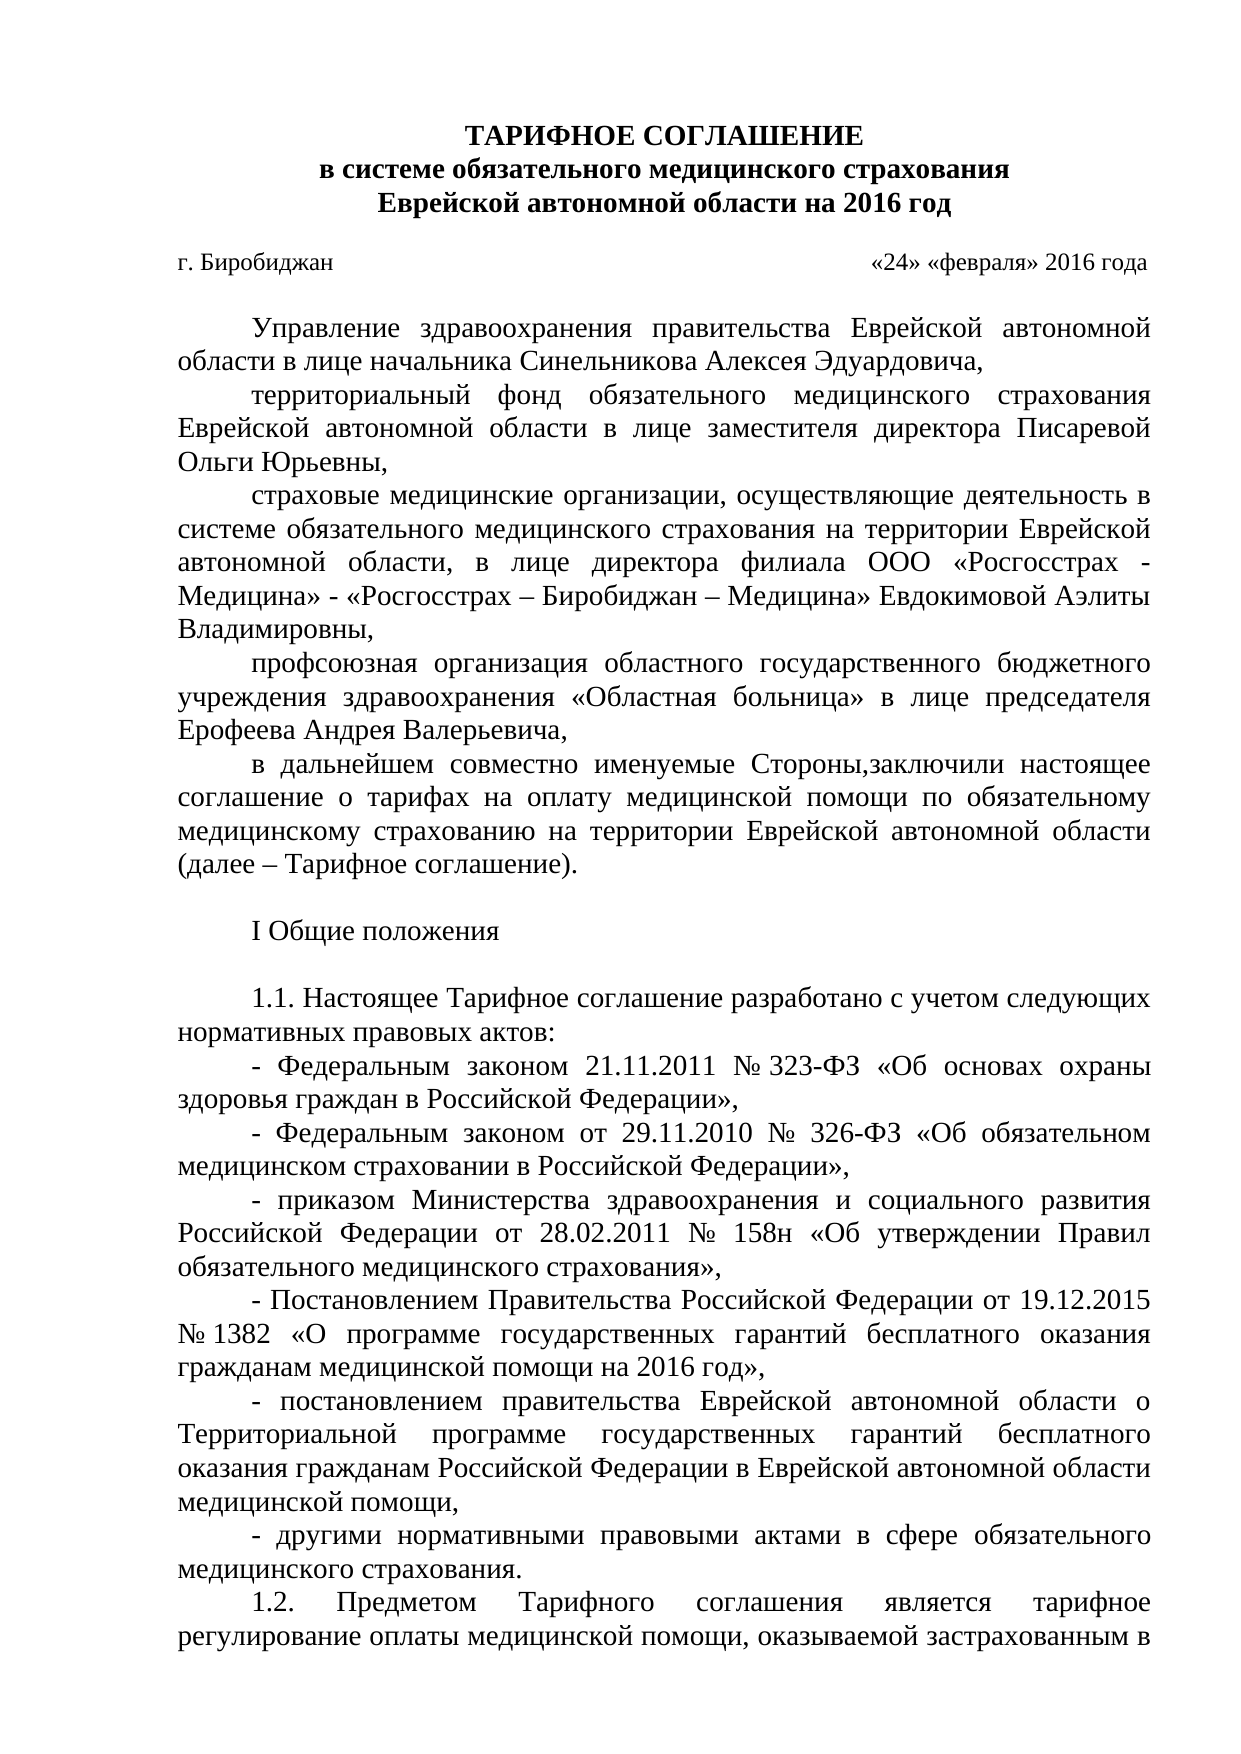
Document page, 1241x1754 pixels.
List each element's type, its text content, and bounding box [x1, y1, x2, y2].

text I Общие положения [251, 913, 1152, 947]
text Управление здравоохранения правительства Еврейской автономной области в лице начальника Синельникова Алексея Эдуардовича, [177, 310, 1152, 377]
text - Постановлением Правительства Российской Федерации от 19.12.2015 № 1382 «О программе государственных гарантий бесплатного оказания гражданам медицинской помощи на 2016 год», [177, 1282, 1152, 1383]
text в системе обязательного медицинского страхования [177, 152, 1152, 185]
text - Федеральным законом 21.11.2011 № 323-ФЗ «Об основах охраны здоровья граждан в Российской Федерации», [177, 1048, 1152, 1115]
text - Федеральным законом от 29.11.2010 № 326-ФЗ «Об обязательном медицинском страховании в Российской Федерации», [177, 1115, 1152, 1182]
text - другими нормативными правовыми актами в сфере обязательного медицинского страхования. [177, 1517, 1152, 1584]
text в дальнейшем совместно именуемые Стороны,заключили настоящее соглашение о тарифах на оплату медицинской помощи по обязательному медицинскому страхованию на территории Еврейской автономной области (далее – Тарифное соглашение). [177, 746, 1152, 880]
text страховые медицинские организации, осуществляющие деятельность в системе обязательного медицинского страхования на территории Еврейской автономной области, в лице директора филиала ООО «Росгосстрах - Медицина» - «Росгосстрах – Биробиджан – Медицина» Евдокимовой Аэлиты Владимировны, [177, 477, 1152, 645]
text ТАРИФНОЕ СОГЛАШЕНИЕ [177, 118, 1152, 152]
text - постановлением правительства Еврейской автономной области о Территориальной программе государственных гарантий бесплатного оказания гражданам Российской Федерации в Еврейской автономной области медицинской помощи, [177, 1383, 1152, 1517]
text г. Биробиджан «24» «февраля» 2016 года [177, 247, 1152, 276]
text 1.1. Настоящее Тарифное соглашение разработано с учетом следующих нормативных правовых актов: [177, 981, 1152, 1048]
subtitle Еврейской автономной области на 2016 год [177, 185, 1152, 219]
text - приказом Министерства здравоохранения и социального развития Российской Федерации от 28.02.2011 № 158н «Об утверждении Правил обязательного медицинского страхования», [177, 1182, 1152, 1282]
text профсоюзная организация областного государственного бюджетного учреждения здравоохранения «Областная больница» в лице председателя Ерофеева Андрея Валерьевича, [177, 645, 1152, 746]
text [177, 1584, 1152, 1651]
text территориальный фонд обязательного медицинского страхования Еврейской автономной области в лице заместителя директора Писаревой Ольги Юрьевны, [177, 377, 1152, 477]
